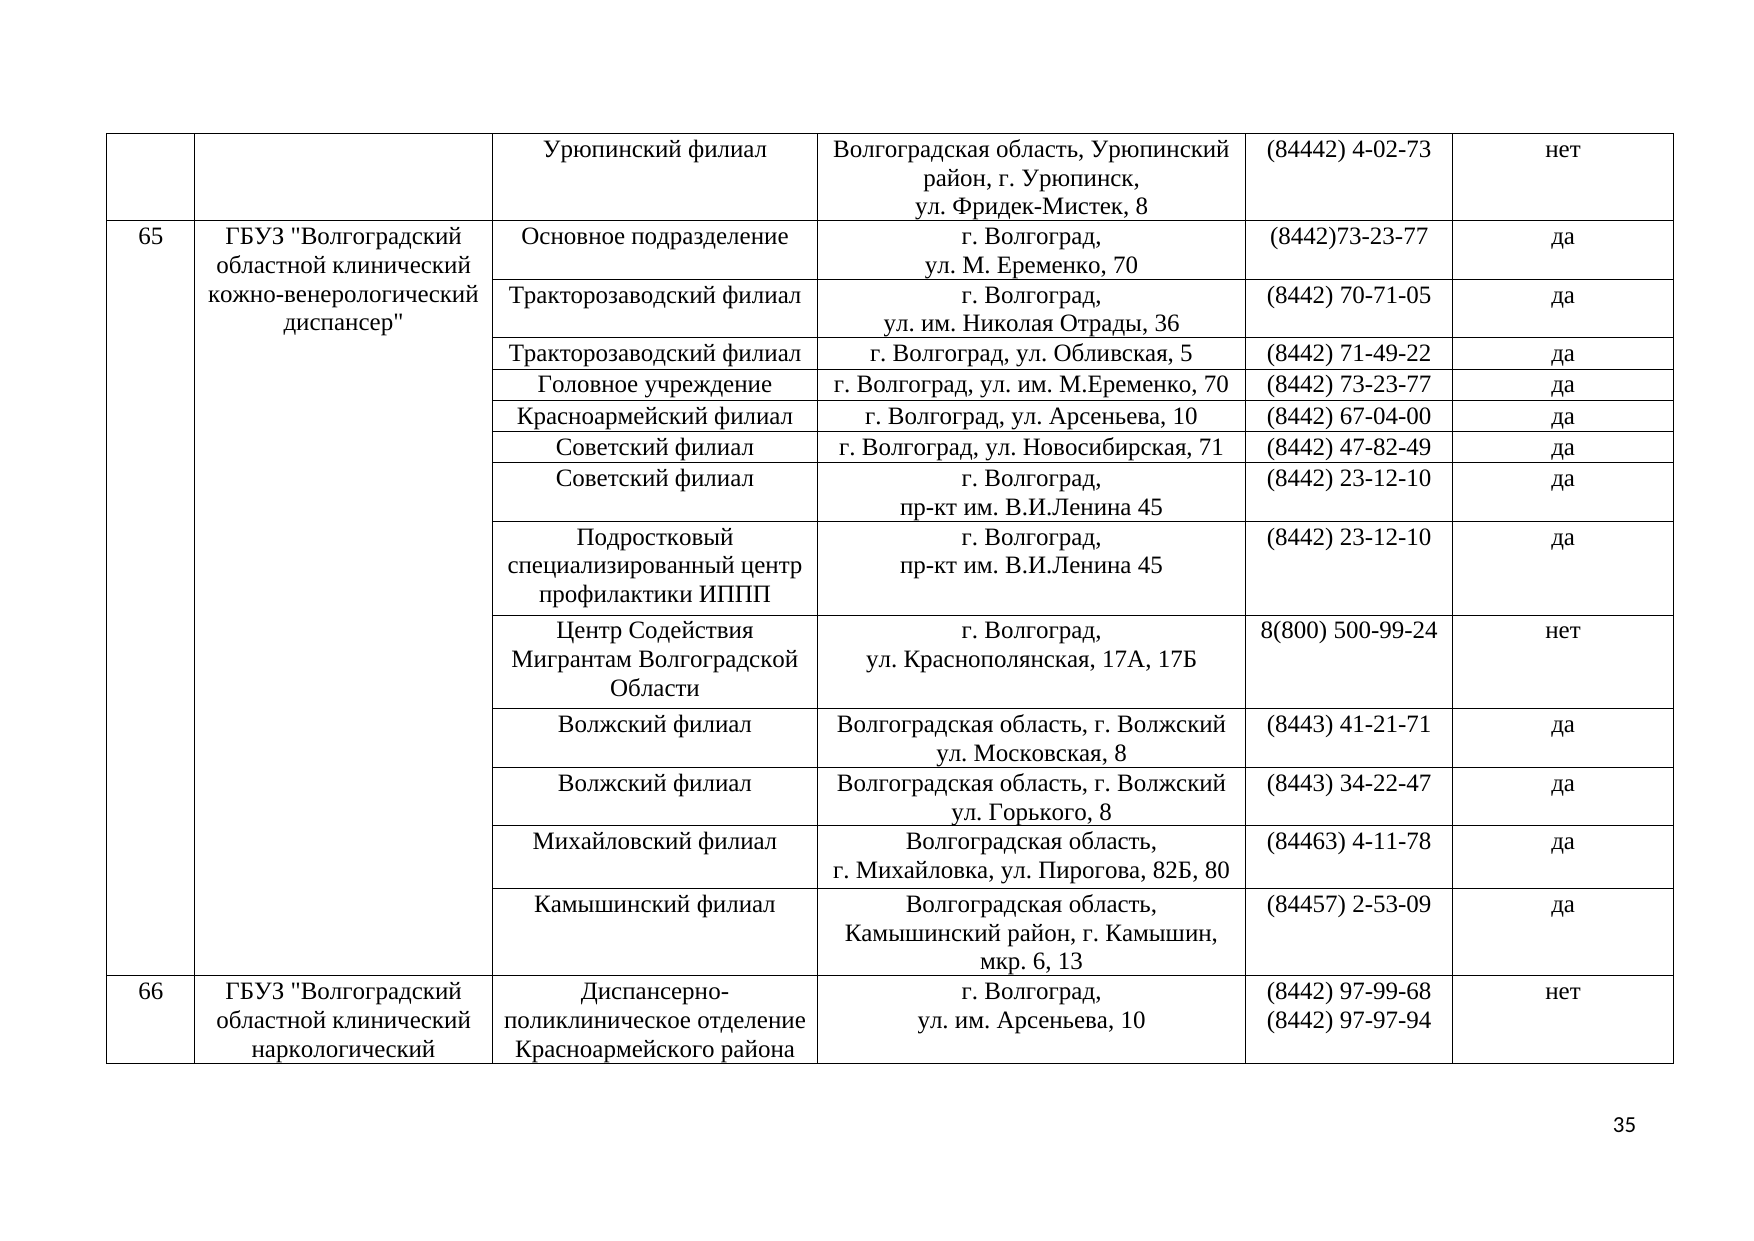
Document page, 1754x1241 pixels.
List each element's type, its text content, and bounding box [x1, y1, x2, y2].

table_cell да [1453, 463, 1673, 521]
table_cell ГБУЗ "Волгоградский областной клинический кожно-венерологический диспансер" [195, 221, 492, 975]
table_cell Камышинский филиал [493, 889, 817, 975]
table_cell нет [1453, 134, 1673, 220]
table_cell Урюпинский филиал [493, 134, 817, 220]
table_cell (8443) 34-22-47 [1246, 768, 1452, 825]
table_cell (8442) 23-12-10 [1246, 522, 1452, 614]
table_cell г. Волгоград, пр-кт им. В.И.Ленина 45 [818, 463, 1245, 521]
table_cell Головное учреждение [493, 370, 817, 400]
table_cell (8442) 47-82-49 [1246, 432, 1452, 462]
table_cell 66 [107, 976, 194, 1062]
table_cell да [1453, 432, 1673, 462]
table_cell да [1453, 709, 1673, 767]
table_cell Центр Содействия Мигрантам Волгоградской Области [493, 616, 817, 708]
table_cell Диспансерно-поликлиническое отделение Красноармейского района [493, 976, 817, 1062]
table_cell г. Волгоград, ул. им. М.Еременко, 70 [818, 370, 1245, 400]
table_cell (84457) 2-53-09 [1246, 889, 1452, 975]
table_cell Волгоградская область, г. Михайловка, ул. Пирогова, 82Б, 80 [818, 826, 1245, 888]
table_cell да [1453, 826, 1673, 888]
table_cell Тракторозаводский филиал [493, 338, 817, 368]
table_cell нет [1453, 976, 1673, 1062]
table_cell Волжский филиал [493, 709, 817, 767]
table_cell (8442) 67-04-00 [1246, 401, 1452, 431]
table_cell да [1453, 889, 1673, 975]
table_cell да [1453, 522, 1673, 614]
table_cell Тракторозаводский филиал [493, 280, 817, 337]
table_cell Михайловский филиал [493, 826, 817, 888]
table_cell г. Волгоград, ул. Арсеньева, 10 [818, 401, 1245, 431]
table_cell Волжский филиал [493, 768, 817, 825]
table_cell (8443) 41-21-71 [1246, 709, 1452, 767]
table_cell (8442) 97-99-68 (8442) 97-97-94 [1246, 976, 1452, 1062]
table_cell Советский филиал [493, 432, 817, 462]
table_cell (8442) 73-23-77 [1246, 370, 1452, 400]
table_cell (84442) 4-02-73 [1246, 134, 1452, 220]
table_cell да [1453, 768, 1673, 825]
table_cell (8442) 70-71-05 [1246, 280, 1452, 337]
table_cell да [1453, 401, 1673, 431]
table_cell да [1453, 370, 1673, 400]
table_cell Красноармейский филиал [493, 401, 817, 431]
table_cell г. Волгоград, ул. Краснополянская, 17А, 17Б [818, 616, 1245, 708]
table_cell г. Волгоград, ул. им. Арсеньева, 10 [818, 976, 1245, 1062]
table_cell (8442)73-23-77 [1246, 221, 1452, 279]
table_cell Основное подразделение [493, 221, 817, 279]
table_cell г. Волгоград, ул. им. Николая Отрады, 36 [818, 280, 1245, 337]
table_cell Советский филиал [493, 463, 817, 521]
table_cell Подростковый специализированный центр профилактики ИППП [493, 522, 817, 614]
table_cell Волгоградская область, Урюпинский район, г. Урюпинск, ул. Фридек-Мистек, 8 [818, 134, 1245, 220]
table_cell да [1453, 221, 1673, 279]
table_cell да [1453, 338, 1673, 368]
table_cell нет [1453, 616, 1673, 708]
table_cell (8442) 71-49-22 [1246, 338, 1452, 368]
table_cell г. Волгоград, ул. Новосибирская, 71 [818, 432, 1245, 462]
table_cell Волгоградская область, г. Волжский ул. Горького, 8 [818, 768, 1245, 825]
table_cell 8(800) 500-99-24 [1246, 616, 1452, 708]
table_cell 65 [107, 221, 194, 975]
table_cell (8442) 23-12-10 [1246, 463, 1452, 521]
table_cell Волгоградская область, г. Волжский ул. Московская, 8 [818, 709, 1245, 767]
table_cell г. Волгоград, ул. М. Еременко, 70 [818, 221, 1245, 279]
table_cell (84463) 4-11-78 [1246, 826, 1452, 888]
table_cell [195, 976, 492, 1062]
table_cell Волгоградская область, Камышинский район, г. Камышин, мкр. 6, 13 [818, 889, 1245, 975]
table_cell да [1453, 280, 1673, 337]
table_cell г. Волгоград, ул. Обливская, 5 [818, 338, 1245, 368]
table_cell г. Волгоград, пр-кт им. В.И.Ленина 45 [818, 522, 1245, 614]
